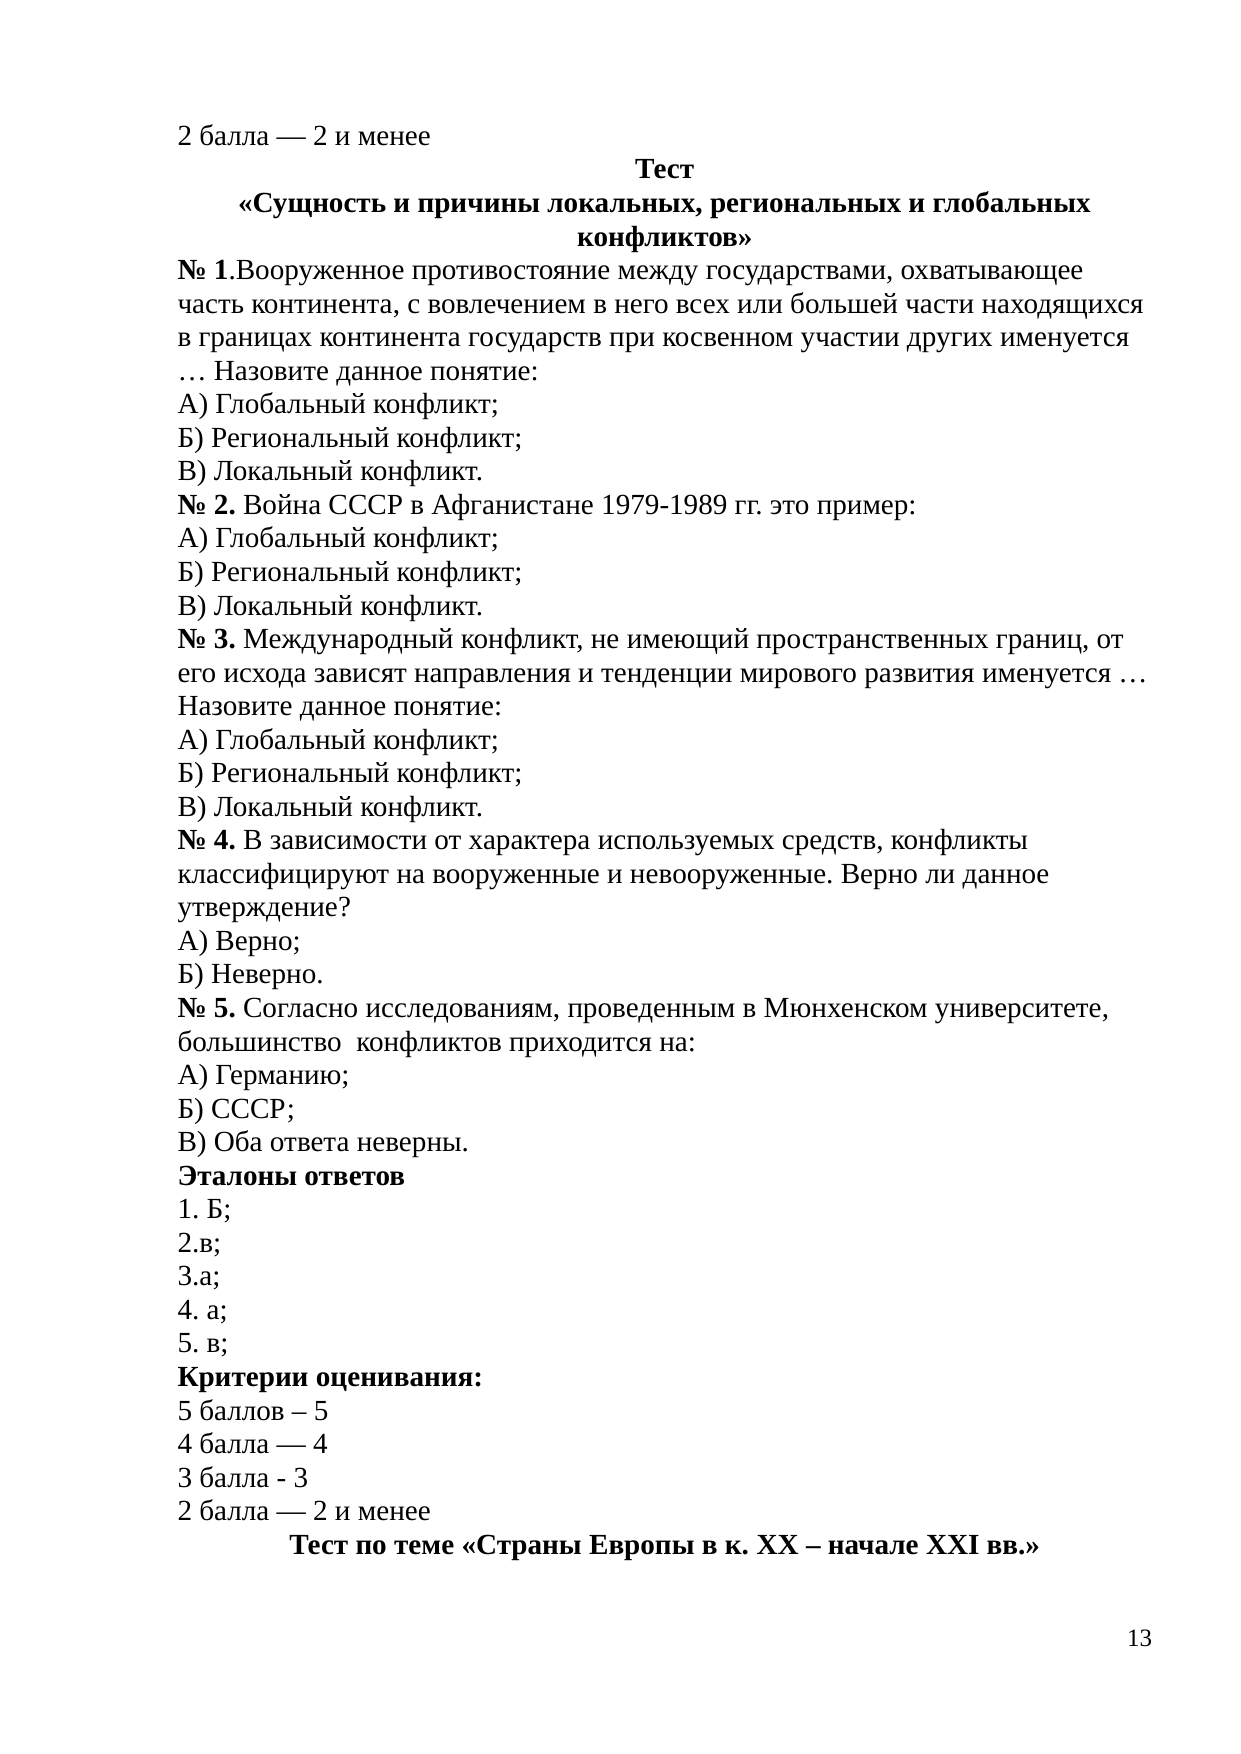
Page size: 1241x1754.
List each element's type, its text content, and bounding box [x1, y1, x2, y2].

text А) Верно; [177, 923, 1152, 957]
text А) Германию; [177, 1057, 1152, 1091]
text Б) Неверно. [177, 957, 1152, 990]
text 4. а; [177, 1292, 1152, 1326]
text № 1.Вооруженное противостояние между государствами, охватывающее часть континента, с вовлечением в него всех или большей части находящихся в границах континента государств при косвенном участии других именуется … Назовите данное понятие: А) Глобальный конфликт; [177, 252, 1152, 420]
text 3.а; [177, 1258, 1152, 1292]
text 4 балла — 4 [177, 1426, 1152, 1460]
text А) Глобальный конфликт; [177, 521, 1152, 554]
text Тест по теме «Страны Европы в к. XX – начале XXI вв.» [177, 1527, 1152, 1560]
text 5. в; [177, 1326, 1152, 1359]
text 3 балла - 3 [177, 1460, 1152, 1493]
text Б) Региональный конфликт; [177, 554, 1152, 588]
text Критерии оценивания: [177, 1359, 1152, 1393]
text Б) Региональный конфликт; [177, 755, 1152, 789]
text 5 баллов – 5 [177, 1393, 1152, 1426]
text 2 балла — 2 и менее [177, 1493, 1152, 1527]
text В) Локальный конфликт. [177, 453, 1152, 487]
text В) Оба ответа неверны. [177, 1124, 1152, 1158]
text № 3. Международный конфликт, не имеющий пространственных границ, от его исхода зависят направления и тенденции мирового развития именуется … Назовите данное понятие: А) Глобальный конфликт; [177, 621, 1152, 755]
text 2.в; [177, 1225, 1152, 1258]
text В) Локальный конфликт. [177, 588, 1152, 621]
text Эталоны ответов [177, 1158, 1152, 1191]
text «Сущность и причины локальных, региональных и глобальных конфликтов» [177, 185, 1152, 252]
text Б) СССР; [177, 1091, 1152, 1124]
text В) Локальный конфликт. [177, 789, 1152, 822]
text № 2. Война СССР в Афганистане 1979-1989 гг. это пример: [177, 487, 1152, 521]
text 1. Б; [177, 1191, 1152, 1225]
text Тест [177, 152, 1152, 185]
text 2 балла — 2 и менее [177, 118, 1152, 152]
text № 5. Согласно исследованиям, проведенным в Мюнхенском университете, большинство конфликтов приходится на: [177, 990, 1152, 1057]
text № 4. В зависимости от характера используемых средств, конфликты классифицируют на вооруженные и невооруженные. Верно ли данное утверждение? [177, 822, 1152, 923]
text Б) Региональный конфликт; [177, 420, 1152, 453]
